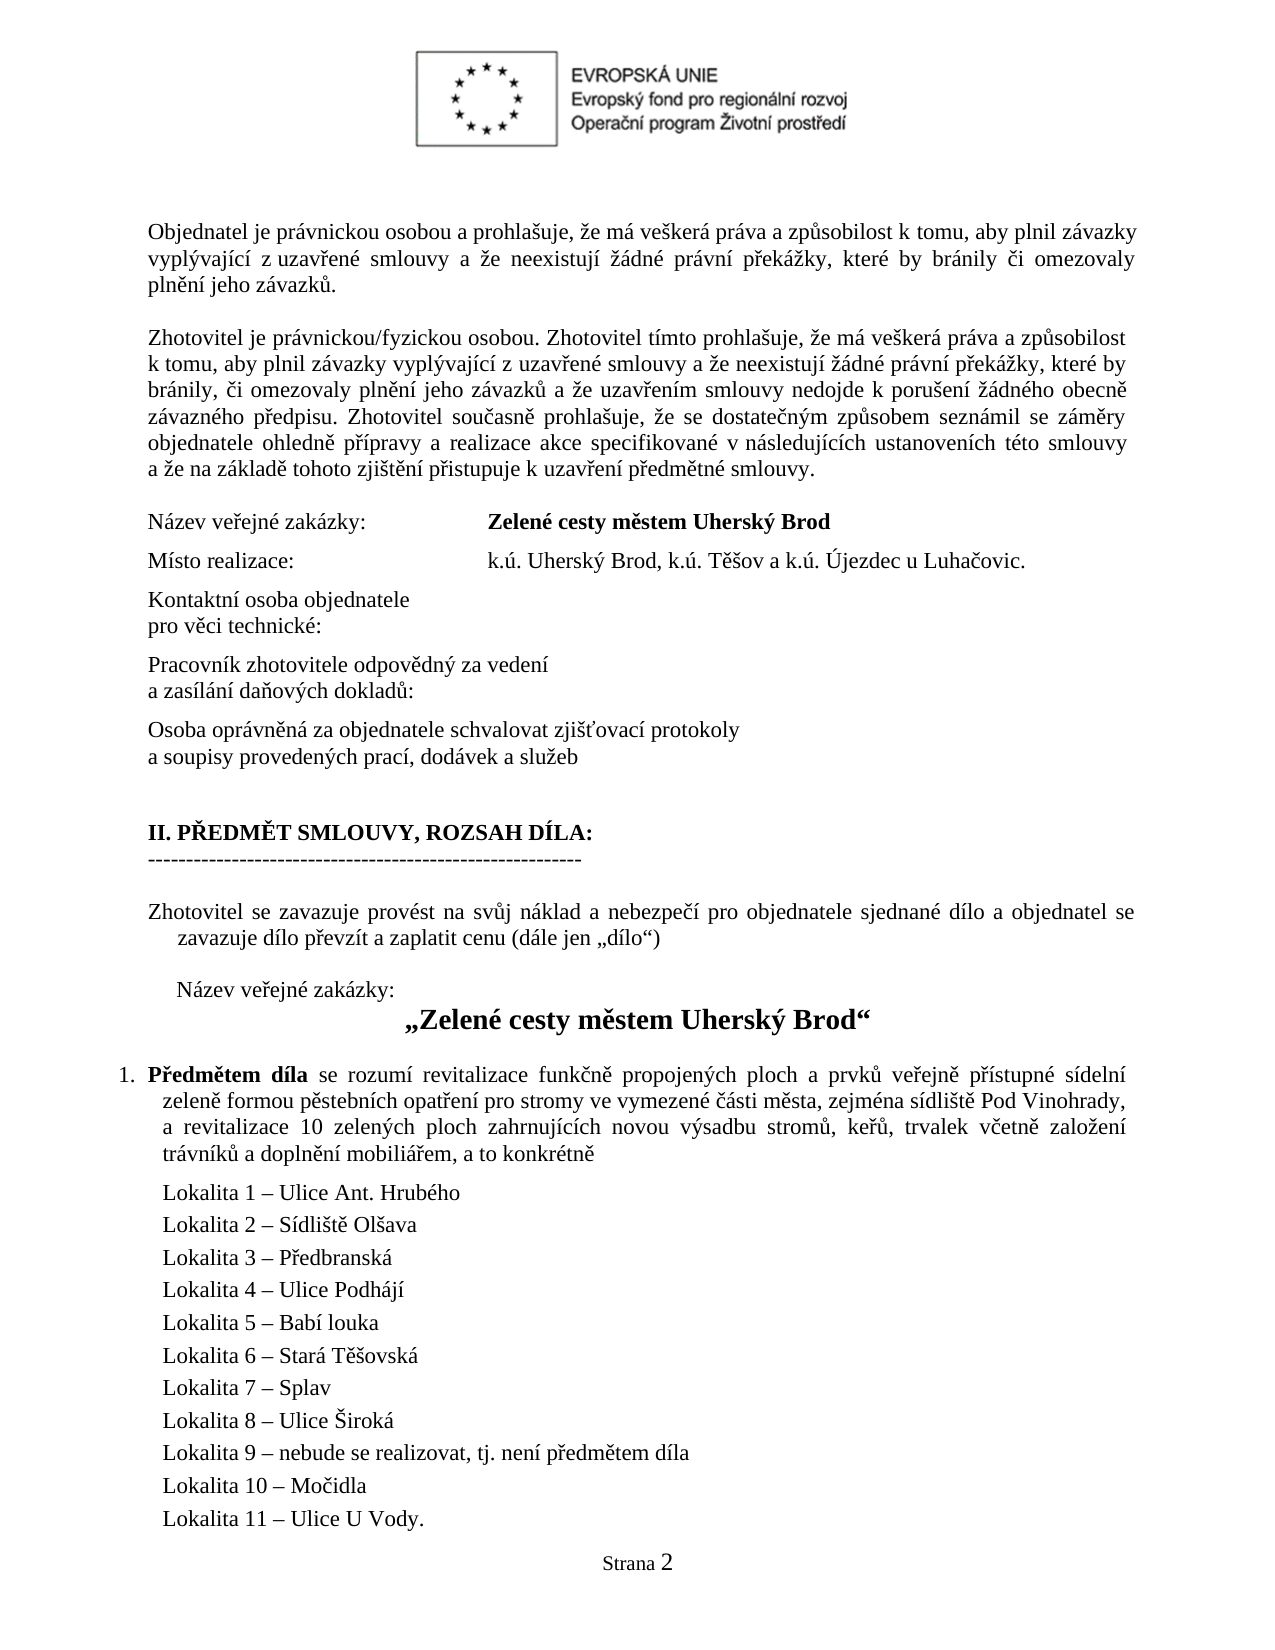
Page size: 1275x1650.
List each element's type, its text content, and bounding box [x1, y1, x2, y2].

list Lokalita 2 – Sídliště Olšava [162, 1211, 1127, 1238]
text a zasílání daňových dokladů: [148, 677, 1127, 704]
list Lokalita 5 – Babí louka [162, 1309, 1127, 1335]
list Lokalita 7 – Splav [162, 1374, 1127, 1401]
text Název veřejné zakázky: [103, 976, 1137, 1002]
text Místo realizace: k.ú. Uherský Brod, k.ú. Těšov a k.ú. Újezdec u Luhačovic. [142, 547, 1127, 573]
text II. PŘEDMĚT SMLOUVY, ROZSAH DÍLA: [148, 819, 1137, 845]
list Lokalita 9 – nebude se realizovat, tj. není předmětem díla [162, 1439, 1127, 1466]
text Pracovník zhotovitele odpovědný za vedení [148, 651, 1127, 677]
list Lokalita 10 – Močidla [162, 1472, 1127, 1498]
text --------------------------------------------------------- [148, 845, 1137, 872]
text Objednatel je právnickou osobou a prohlašuje, že má veškerá práva a způsobilost k tomu, aby plnil závazky vyplývající z uzavřené smlouvy a že neexistují žádné právní překážky, které by bránily či omezovaly plnění jeho závazků. [148, 218, 1137, 297]
list Lokalita 1 – Ulice Ant. Hrubého [162, 1179, 1127, 1205]
list Lokalita 8 – Ulice Široká [162, 1407, 1127, 1433]
list Lokalita 11 – Ulice U Vody. [162, 1505, 1127, 1531]
text Název veřejné zakázky: Zelené cesty městem Uherský Brod [142, 508, 1127, 534]
picture [408, 44, 868, 164]
text „Zelené cesty městem Uherský Brod“ [148, 1002, 1127, 1036]
list Předmětem díla se rozumí revitalizace funkčně propojených ploch a prvků veřejně přístupné sídelní zeleně formou pěstebních opatření pro stromy ve vymezené části města, zejména sídliště Pod Vinohrady, a revitalizace 10 zelených ploch zahrnujících novou výsadbu stromů, keřů, trvalek včetně založení trávníků a doplnění mobiliářem, a to konkrétně [118, 1061, 1127, 1166]
list Lokalita 6 – Stará Těšovská [162, 1342, 1127, 1368]
text a soupisy provedených prací, dodávek a služeb [148, 743, 1137, 769]
text pro věci technické: [148, 612, 1127, 639]
text Osoba oprávněná za objednatele schvalovat zjišťovací protokoly [148, 716, 1137, 743]
text Zhotovitel se zavazuje provést na svůj náklad a nebezpečí pro objednatele sjednané dílo a objednatel se zavazuje dílo převzít a zaplatit cenu (dále jen „dílo“) [148, 898, 1137, 951]
list Lokalita 3 – Předbranská [162, 1244, 1127, 1270]
text Kontaktní osoba objednatele [148, 586, 1127, 612]
text Zhotovitel je právnickou/fyzickou osobou. Zhotovitel tímto prohlašuje, že má veškerá práva a způsobilost k tomu, aby plnil závazky vyplývající z uzavřené smlouvy a že neexistují žádné právní překážky, které by bránily, či omezovaly plnění jeho závazků a že uzavřením smlouvy nedojde k porušení žádného obecně závazného předpisu. Zhotovitel současně prohlašuje, že se dostatečným způsobem seznámil se záměry objednatele ohledně přípravy a realizace akce specifikované v následujících ustanoveních této smlouvy a že na základě tohoto zjištění přistupuje k uzavření předmětné smlouvy. [148, 324, 1127, 482]
list Lokalita 4 – Ulice Podhájí [162, 1276, 1127, 1303]
